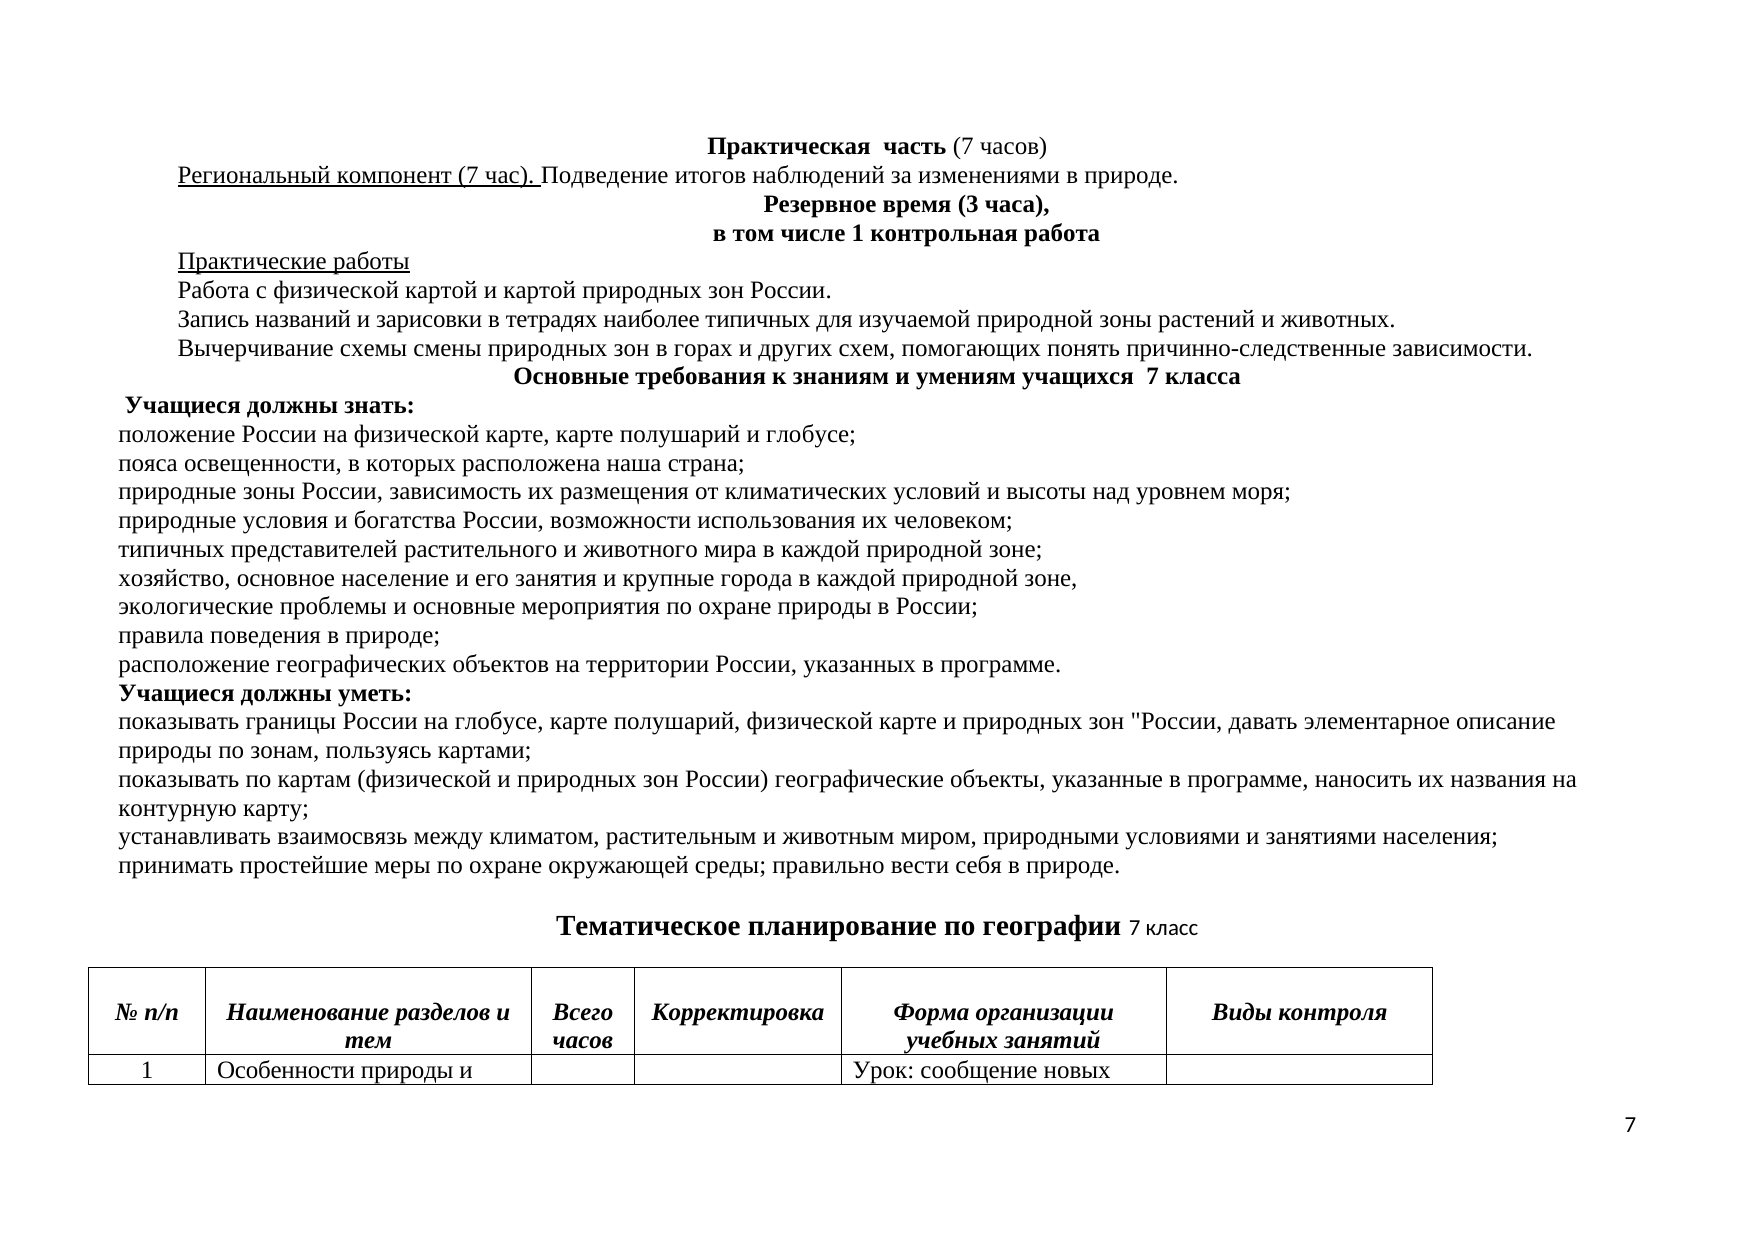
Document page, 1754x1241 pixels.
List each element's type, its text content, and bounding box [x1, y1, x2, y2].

text Резервное время (3 часа), [118, 189, 1636, 218]
text Вычерчивание схемы смены природных зон в горах и других схем, помогающих понять причинно-следственные зависимости. [118, 333, 1636, 361]
text природные условия и богатства России, возможности использования их человеком; [118, 505, 1636, 534]
text показывать границы России на глобусе, карте полушарий, физической карте и природных зон "России, давать элементарное описание природы по зонам, пользуясь картами; [118, 706, 1636, 764]
text Региональный компонент (7 час). Подведение итогов наблюдений за изменениями в природе. [118, 160, 1636, 189]
text устанавливать взаимосвязь между климатом, растительным и животным миром, природными условиями и занятиями населения; [118, 821, 1636, 850]
text хозяйство, основное население и его занятия и крупные города в каждой природной зоне, [118, 563, 1636, 591]
table_header Форма организации учебных занятий [842, 968, 1166, 1054]
table_header Виды контроля [1167, 968, 1432, 1054]
text Работа с физической картой и картой природных зон России. [118, 275, 1636, 304]
table_header № п/п [89, 968, 205, 1054]
table_cell 10 [532, 1055, 634, 1084]
text принимать простейшие меры по охране окружающей среды; правильно вести себя в природе. [118, 850, 1636, 879]
table_header Всего часов [532, 968, 634, 1054]
text Практическая часть (7 часов) [118, 131, 1636, 160]
text пояса освещенности, в которых расположена наша страна; [118, 448, 1636, 476]
text типичных представителей растительного и животного мира в каждой природной зоне; [118, 534, 1636, 563]
text положение России на физической карте, карте полушарий и глобусе; [118, 419, 1636, 448]
table_header Корректировка [635, 968, 841, 1054]
text Учащиеся должны уметь: [118, 678, 1636, 706]
text Учащиеся должны знать: [118, 390, 1636, 419]
table_header Наименование разделов и тем [206, 968, 531, 1054]
table_cell 1 [89, 1055, 205, 1084]
text Практические работы [118, 246, 1636, 275]
text в том числе 1 контрольная работа [118, 218, 1636, 246]
text показывать по картам (физической и природных зон России) географические объекты, указанные в программе, наносить их названия на контурную карту; [118, 764, 1636, 821]
table_cell [635, 1055, 841, 1084]
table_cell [842, 1055, 1166, 1084]
text Запись названий и зарисовки в тетрадях наиболее типичных для изучаемой природной зоны растений и животных. [118, 304, 1636, 333]
text правила поведения в природе; [118, 620, 1636, 649]
text расположение географических объектов на территории России, указанных в программе. [118, 649, 1636, 678]
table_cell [1167, 1055, 1432, 1084]
text Тематическое планирование по географии 7 класс [118, 908, 1636, 941]
text Основные требования к знаниям и умениям учащихся 7 класса [118, 361, 1636, 390]
text природные зоны России, зависимость их размещения от климатических условий и высоты над уровнем моря; [118, 476, 1636, 505]
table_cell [206, 1055, 531, 1084]
text экологические проблемы и основные мероприятия по охране природы в России; [118, 591, 1636, 620]
